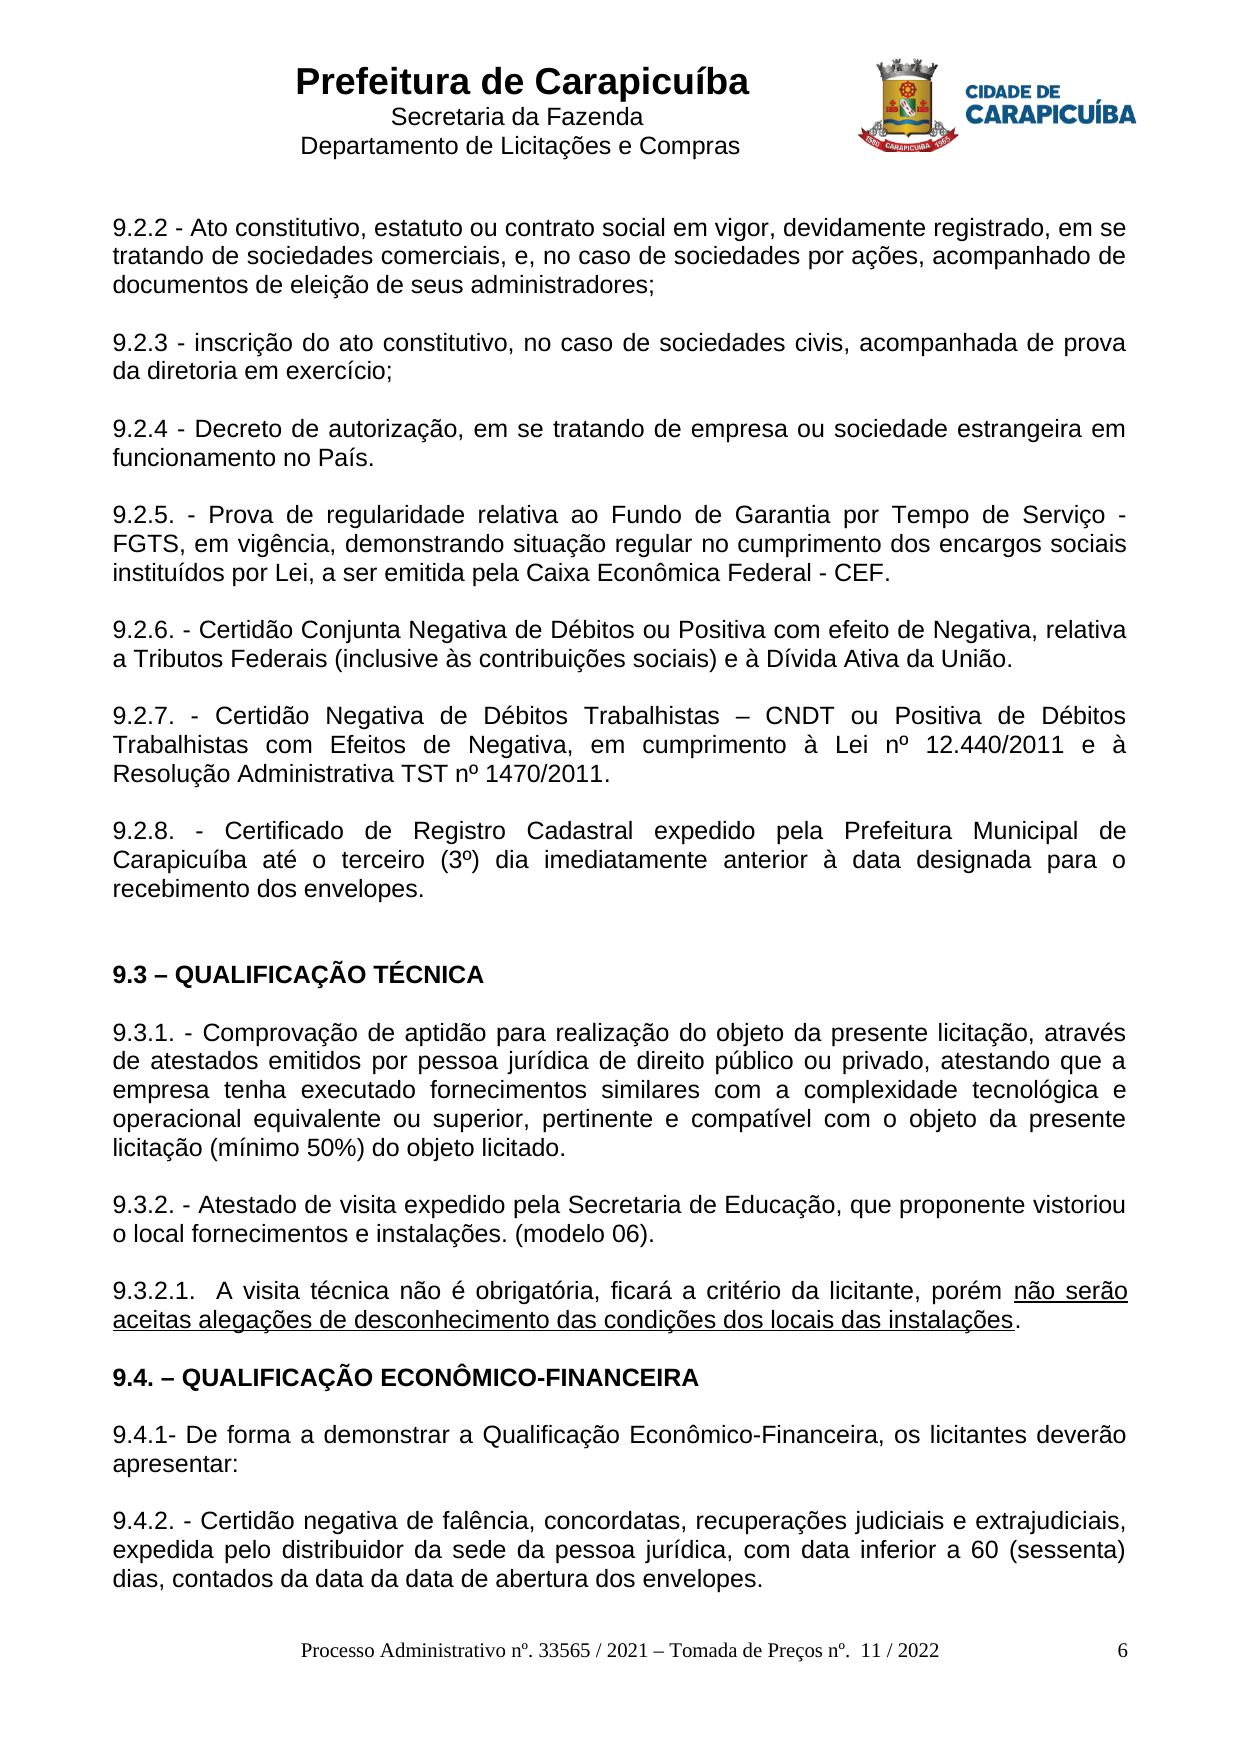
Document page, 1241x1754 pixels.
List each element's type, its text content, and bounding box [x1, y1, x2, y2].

text 9.4. – QUALIFICAÇÃO ECONÔMICO-FINANCEIRA [112, 1362, 1128, 1391]
text 9.2.8. - Certificado de Registro Cadastral expedido pela Prefeitura Municipal de Carapicuíba até o terceiro (3º) dia imediatamente anterior à data designada para o recebimento dos envelopes. [112, 816, 1128, 902]
text 9.3.2. - Atestado de visita expedido pela Secretaria de Educação, que proponente vistoriou o local fornecimentos e instalações. (modelo 06). [112, 1190, 1128, 1247]
text 9.2.4 - Decreto de autorização, em se tratando de empresa ou sociedade estrangeira em funcionamento no País. [112, 414, 1128, 471]
text 9.3 – QUALIFICAÇÃO TÉCNICA [112, 960, 1128, 989]
text 9.3.2.1. A visita técnica não é obrigatória, ficará a critério da licitante, porém não serão aceitas alegações de desconhecimento das condições dos locais das instalações. [112, 1276, 1128, 1334]
text 9.2.7. - Certidão Negativa de Débitos Trabalhistas – CNDT ou Positiva de Débitos Trabalhistas com Efeitos de Negativa, em cumprimento à Lei nº 12.440/2011 e à Resolução Administrativa TST nº 1470/2011. [112, 701, 1128, 787]
text 9.2.2 - Ato constitutivo, estatuto ou contrato social em vigor, devidamente registrado, em se tratando de sociedades comerciais, e, no caso de sociedades por ações, acompanhado de documentos de eleição de seus administradores; [112, 212, 1128, 299]
text 9.2.3 - inscrição do ato constitutivo, no caso de sociedades civis, acompanhada de prova da diretoria em exercício; [112, 327, 1128, 385]
text 9.2.6. - Certidão Conjunta Negativa de Débitos ou Positiva com efeito de Negativa, relativa a Tributos Federais (inclusive às contribuições sociais) e à Dívida Ativa da União. [112, 615, 1128, 672]
text 9.4.1- De forma a demonstrar a Qualificação Econômico-Financeira, os licitantes deverão apresentar: [112, 1420, 1128, 1477]
text 9.4.2. - Certidão negativa de falência, concordatas, recuperações judiciais e extrajudiciais, expedida pelo distribuidor da sede da pessoa jurídica, com data inferior a 60 (sessenta) dias, contados da data da data de abertura dos envelopes. [112, 1506, 1128, 1592]
text 9.3.1. - Comprovação de aptidão para realização do objeto da presente licitação, através de atestados emitidos por pessoa jurídica de direito público ou privado, atestando que a empresa tenha executado fornecimentos similares com a complexidade tecnológica e operacional equivalente ou superior, pertinente e compatível com o objeto da presente licitação (mínimo 50%) do objeto licitado. [112, 1017, 1128, 1161]
picture [857, 57, 1139, 152]
text 9.2.5. - Prova de regularidade relativa ao Fundo de Garantia por Tempo de Serviço - FGTS, em vigência, demonstrando situação regular no cumprimento dos encargos sociais instituídos por Lei, a ser emitida pela Caixa Econômica Federal - CEF. [112, 500, 1128, 586]
